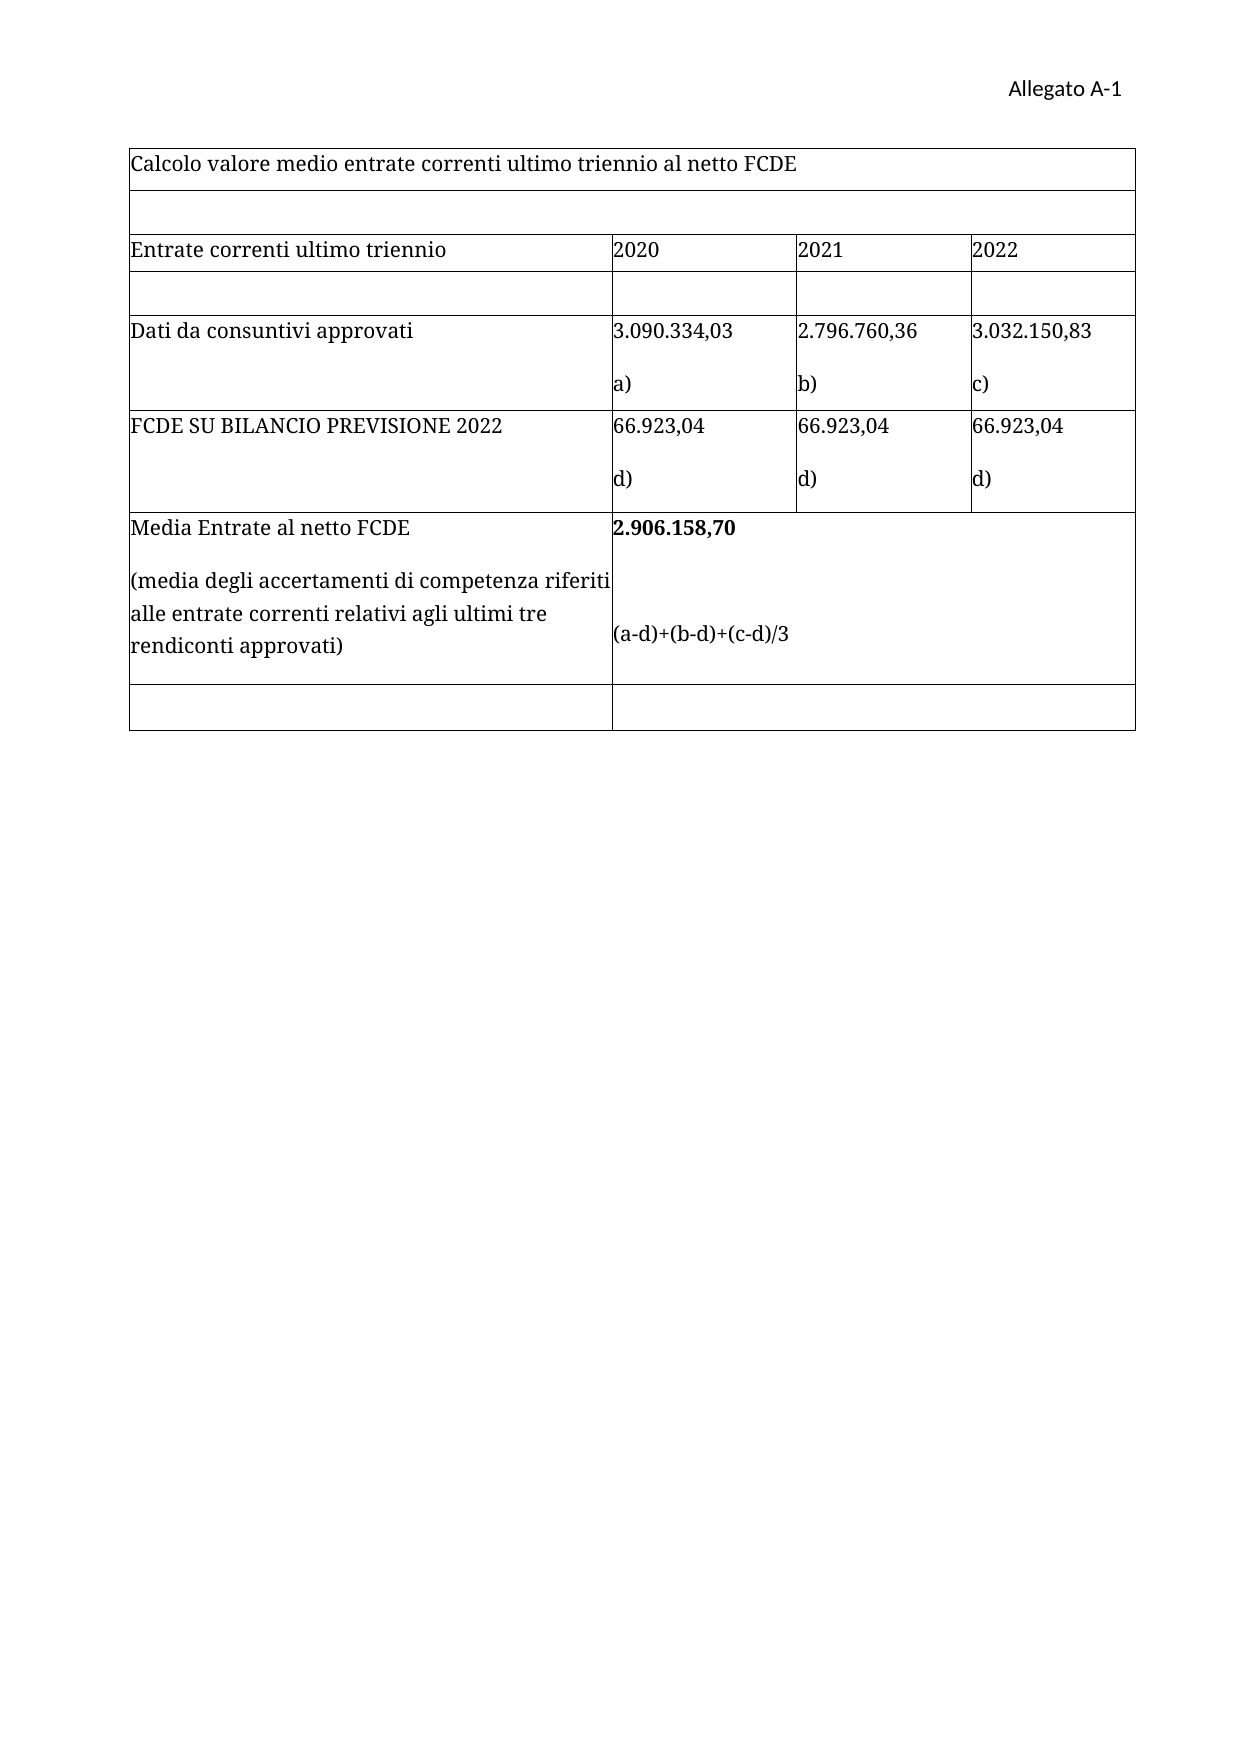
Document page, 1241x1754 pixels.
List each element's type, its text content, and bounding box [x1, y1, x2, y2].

table_cell 2.796.760,36 b) [797, 316, 971, 410]
table_cell 66.923,04 d) [972, 411, 1135, 512]
table_cell [797, 272, 971, 315]
table_header Calcolo valore medio entrate correnti ultimo triennio al netto FCDE [130, 149, 1135, 189]
table_cell Dati da consuntivi approvati [130, 316, 612, 410]
table_cell 2.906.158,70 (a-d)+(b-d)+(c-d)/3 [613, 513, 1135, 684]
table_cell [613, 685, 1135, 730]
table_cell 3.032.150,83 c) [972, 316, 1135, 410]
table_cell Entrate correnti ultimo triennio [130, 235, 612, 271]
table_cell [972, 272, 1135, 315]
table_cell 3.090.334,03 a) [613, 316, 796, 410]
table_cell 66.923,04 d) [797, 411, 971, 512]
table_cell 2021 [797, 235, 971, 271]
table_cell 2022 [972, 235, 1135, 271]
table_cell [130, 191, 1135, 234]
table_cell 66.923,04 d) [613, 411, 796, 512]
table_cell [613, 272, 796, 315]
table_cell FCDE SU BILANCIO PREVISIONE 2022 [130, 411, 612, 512]
table_cell [130, 272, 612, 315]
table_cell [130, 685, 612, 730]
table_cell Media Entrate al netto FCDE (media degli accertamenti di competenza riferiti alle entrate correnti relativi agli ultimi tre rendiconti approvati) [130, 513, 612, 684]
table_cell 2020 [613, 235, 796, 271]
